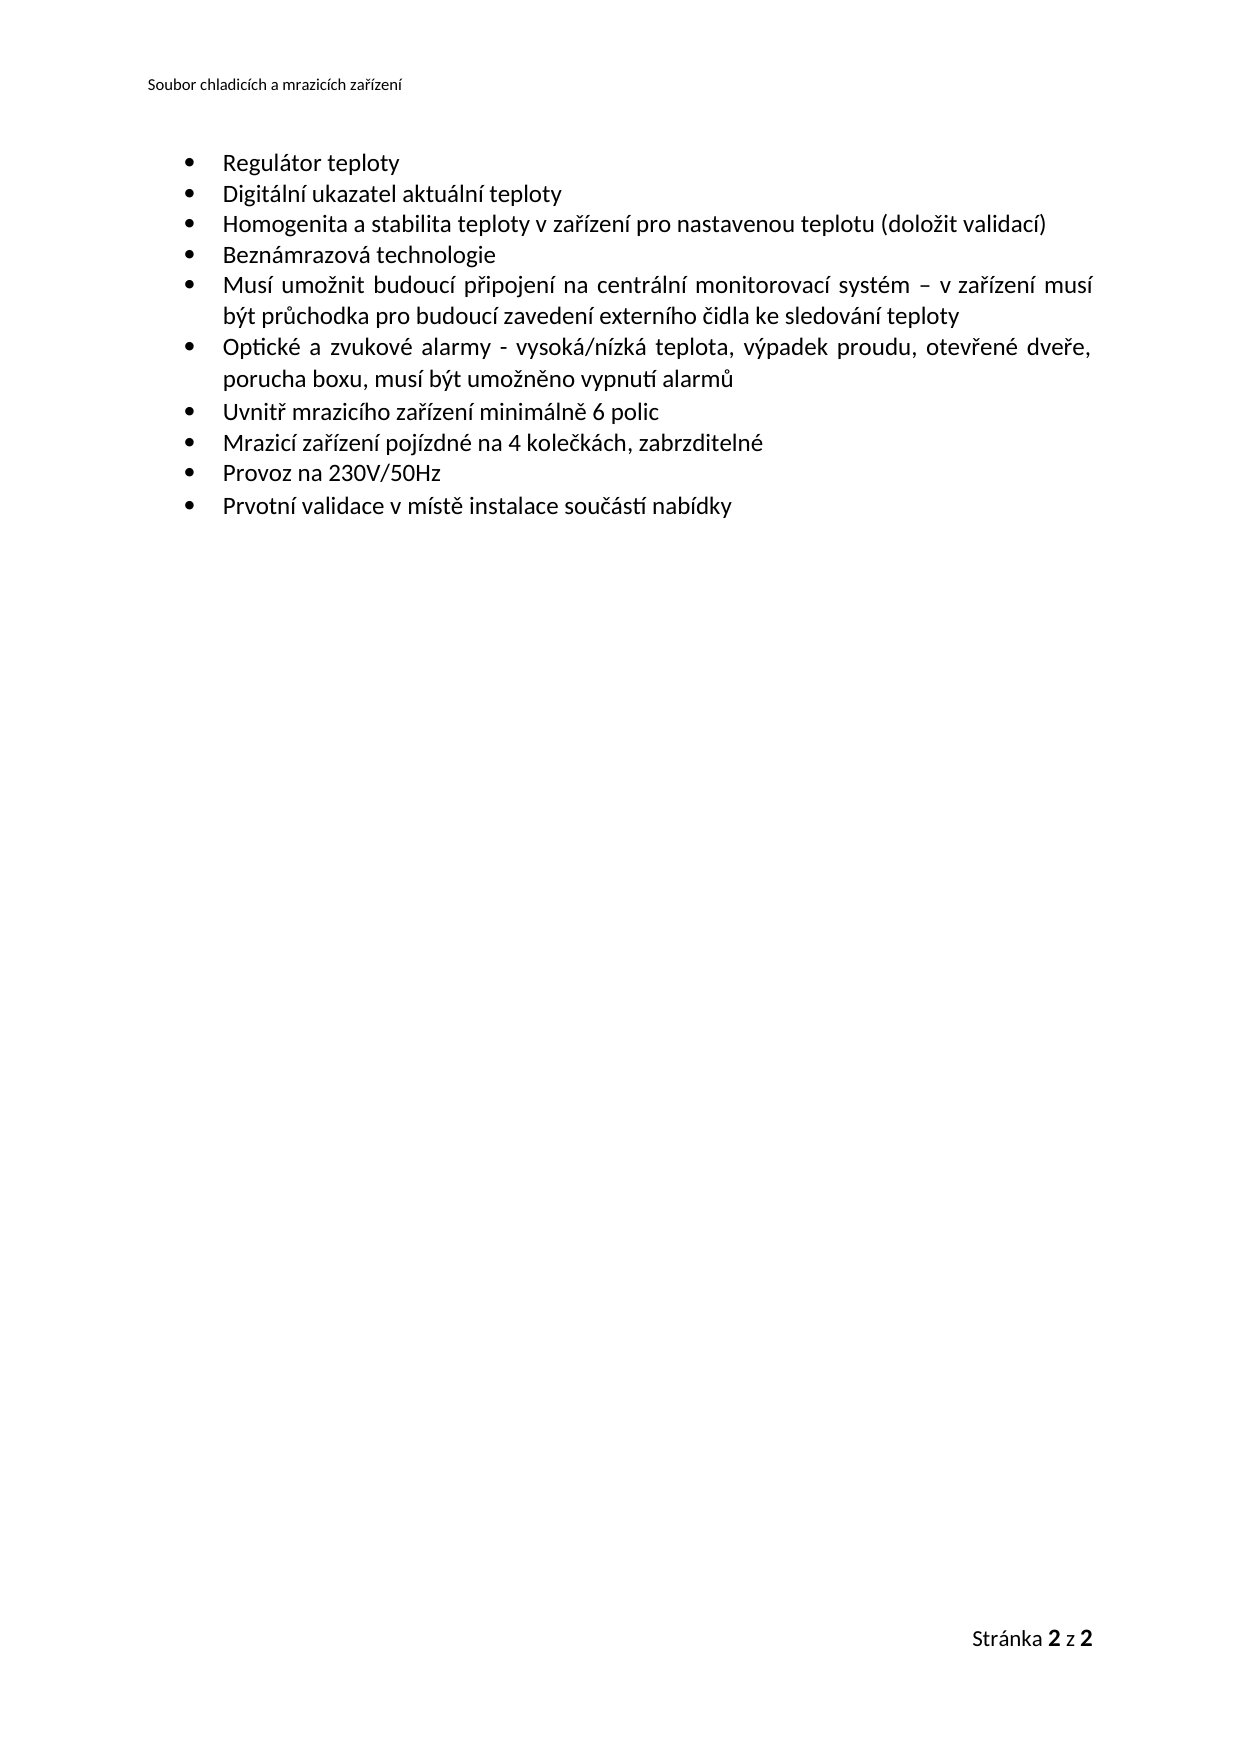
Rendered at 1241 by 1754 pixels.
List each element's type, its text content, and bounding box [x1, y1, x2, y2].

list Regulátor teploty [185, 148, 1093, 178]
list Prvotní validace v místě instalace součástí nabídky [185, 491, 1093, 521]
list Optické a zvukové alarmy - vysoká/nízká teplota, výpadek proudu, otevřené dveře, porucha boxu, musí být umožněno vypnutí alarmů [185, 331, 1093, 394]
list Mrazicí zařízení pojízdné na 4 kolečkách, zabrzditelné [185, 427, 1093, 458]
list Digitální ukazatel aktuální teploty [185, 178, 1093, 209]
list Homogenita a stabilita teploty v zařízení pro nastavenou teplotu (doložit validací) [185, 209, 1093, 239]
list Beznámrazová technologie [185, 239, 1093, 270]
list Uvnitř mrazicího zařízení minimálně 6 polic [185, 397, 1093, 427]
list Musí umožnit budoucí připojení na centrální monitorovací systém – v zařízení musí být průchodka pro budoucí zavedení externího čidla ke sledování teploty [185, 270, 1093, 331]
list Provoz na 230V/50Hz [185, 458, 1093, 488]
